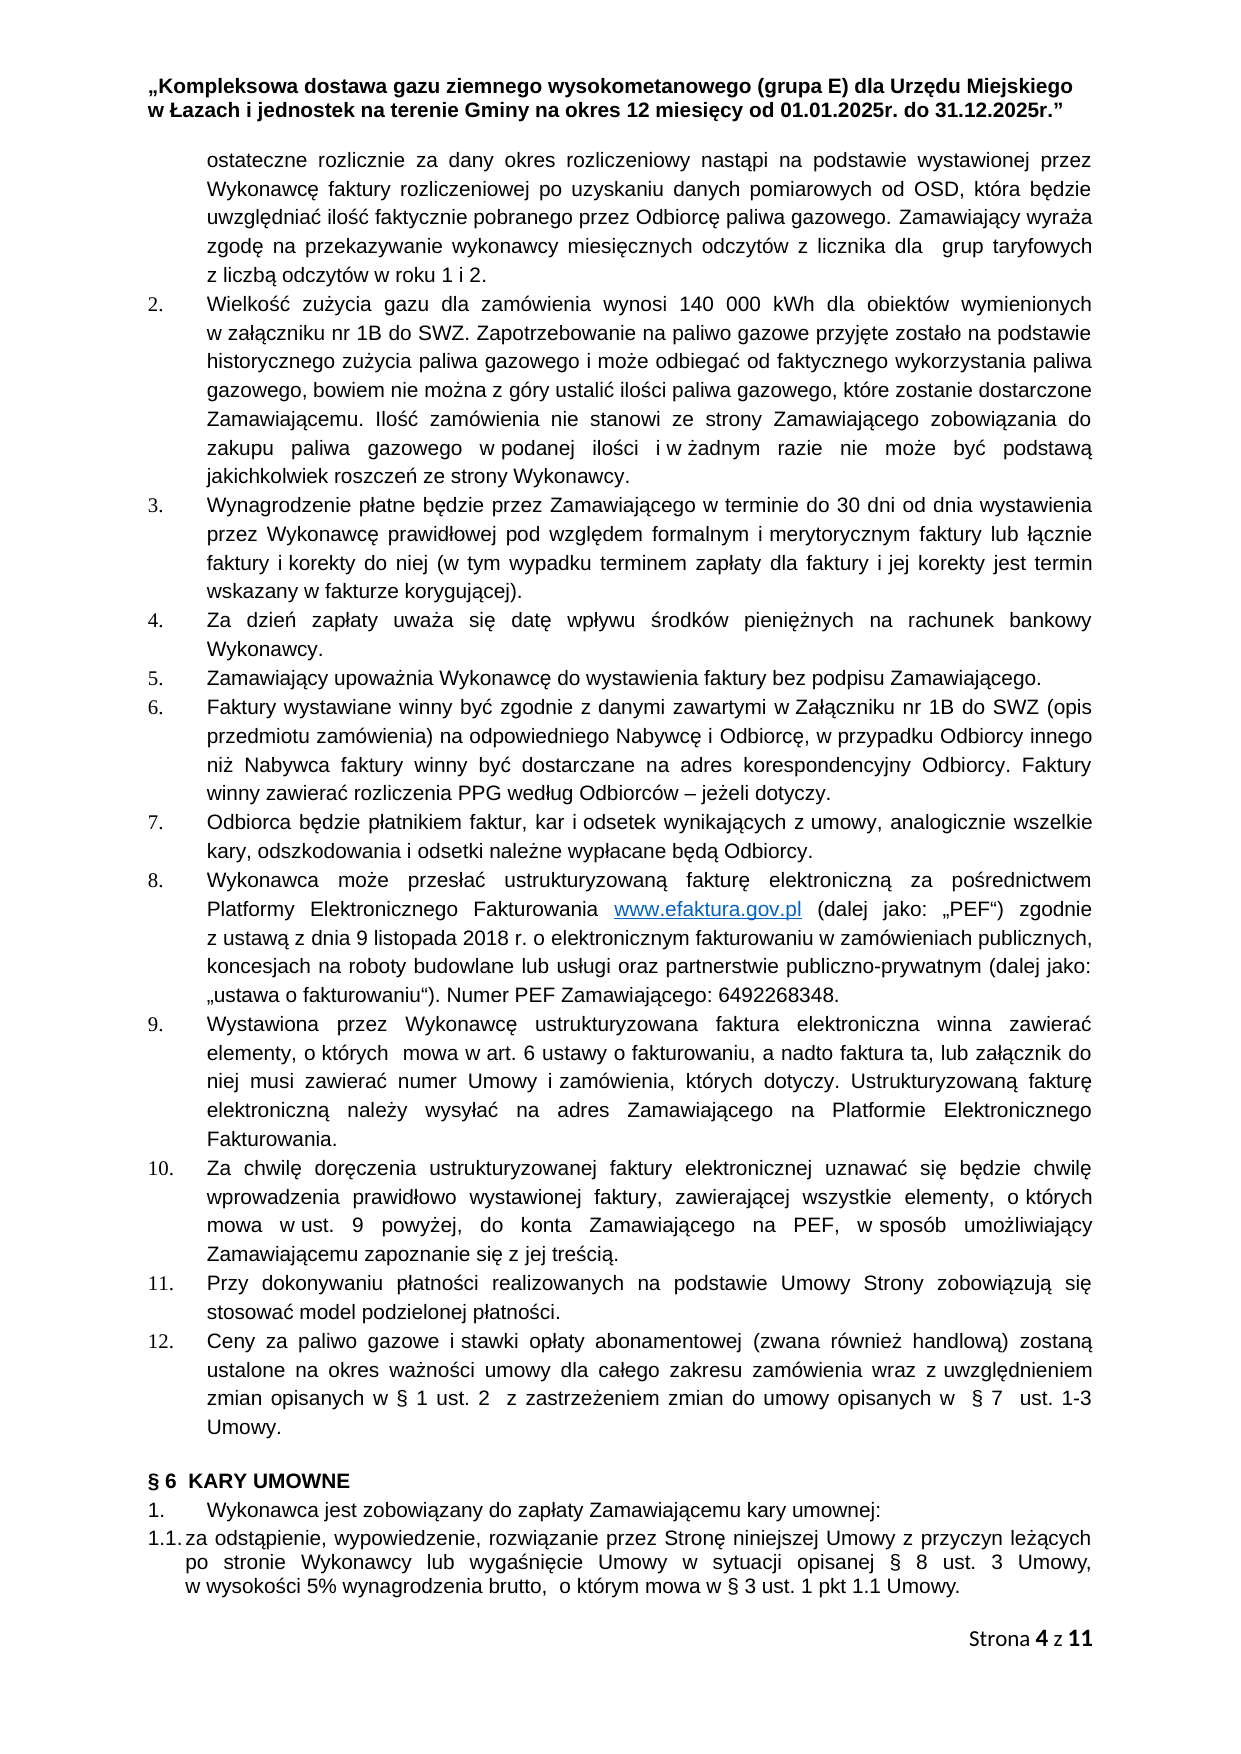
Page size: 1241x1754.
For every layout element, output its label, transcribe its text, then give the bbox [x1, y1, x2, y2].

list Wynagrodzenie płatne będzie przez Zamawiającego w terminie do 30 dni od dnia wystawienia przez Wykonawcę prawidłowej pod względem formalnym i merytorycznym faktury lub łącznie faktury i korekty do niej (w tym wypadku terminem zapłaty dla faktury i jej korekty jest termin wskazany w fakturze korygującej). [148, 493, 1093, 603]
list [161, 148, 1093, 287]
list Faktury wystawiane winny być zgodnie z danymi zawartymi w Załączniku nr 1B do SWZ (opis przedmiotu zamówienia) na odpowiedniego Nabywcę i Odbiorcę, w przypadku Odbiorcy innego niż Nabywca faktury winny być dostarczane na adres korespondencyjny Odbiorcy. Faktury winny zawierać rozliczenia PPG według Odbiorców – jeżeli dotyczy. [148, 695, 1093, 805]
list Wystawiona przez Wykonawcę ustrukturyzowana faktura elektroniczna winna zawierać elementy, o których mowa w art. 6 ustawy o fakturowaniu, a nadto faktura ta, lub załącznik do niej musi zawierać numer Umowy i zamówienia, których dotyczy. Ustrukturyzowaną fakturę elektroniczną należy wysyłać na adres Zamawiającego na Platformie Elektronicznego Fakturowania. [148, 1012, 1093, 1151]
list Zamawiający upoważnia Wykonawcę do wystawienia faktury bez podpisu Zamawiającego. [148, 666, 1093, 690]
list za odstąpienie, wypowiedzenie, rozwiązanie przez Stronę niniejszej Umowy z przyczyn leżących po stronie Wykonawcy lub wygaśnięcie Umowy w sytuacji opisanej § 8 ust. 3 Umowy, w wysokości 5% wynagrodzenia brutto, o którym mowa w § 3 ust. 1 pkt 1.1 Umowy. [148, 1526, 1093, 1598]
list Ceny za paliwo gazowe i stawki opłaty abonamentowej (zwana również handlową) zostaną ustalone na okres ważności umowy dla całego zakresu zamówienia wraz z uwzględnieniem zmian opisanych w § 1 ust. 2 z zastrzeżeniem zmian do umowy opisanych w § 7 ust. 1-3 Umowy. [148, 1328, 1093, 1439]
list Odbiorca będzie płatnikiem faktur, kar i odsetek wynikających z umowy, analogicznie wszelkie kary, odszkodowania i odsetki należne wypłacane będą Odbiorcy. [148, 810, 1093, 863]
list Za dzień zapłaty uważa się datę wpływu środków pieniężnych na rachunek bankowy Wykonawcy. [148, 608, 1093, 661]
list Wykonawca może przesłać ustrukturyzowaną fakturę elektroniczną za pośrednictwem Platformy Elektronicznego Fakturowania www.efaktura.gov.pl (dalej jako: „PEF“) zgodnie z ustawą z dnia 9 listopada 2018 r. o elektronicznym fakturowaniu w zamówieniach publicznych, koncesjach na roboty budowlane lub usługi oraz partnerstwie publiczno-prywatnym (dalej jako: „ustawa o fakturowaniu“). Numer PEF Zamawiającego: 6492268348. [148, 868, 1093, 1007]
list Wielkość zużycia gazu dla zamówienia wynosi 140 000 kWh dla obiektów wymienionych w załączniku nr 1B do SWZ. Zapotrzebowanie na paliwo gazowe przyjęte zostało na podstawie historycznego zużycia paliwa gazowego i może odbiegać od faktycznego wykorzystania paliwa gazowego, bowiem nie można z góry ustalić ilości paliwa gazowego, które zostanie dostarczone Zamawiającemu. Ilość zamówienia nie stanowi ze strony Zamawiającego zobowiązania do zakupu paliwa gazowego w podanej ilości i w żadnym razie nie może być podstawą jakichkolwiek roszczeń ze strony Wykonawcy. [148, 291, 1093, 488]
list Przy dokonywaniu płatności realizowanych na podstawie Umowy Strony zobowiązują się stosować model podzielonej płatności. [148, 1271, 1093, 1324]
list Wykonawca jest zobowiązany do zapłaty Zamawiającemu kary umownej: [148, 1497, 1093, 1521]
list Za chwilę doręczenia ustrukturyzowanej faktury elektronicznej uznawać się będzie chwilę wprowadzenia prawidłowo wystawionej faktury, zawierającej wszystkie elementy, o których mowa w ust. 9 powyżej, do konta Zamawiającego na PEF, w sposób umożliwiający Zamawiającemu zapoznanie się z jej treścią. [148, 1156, 1093, 1266]
text § 6 KARY UMOWNE [148, 1469, 1093, 1493]
